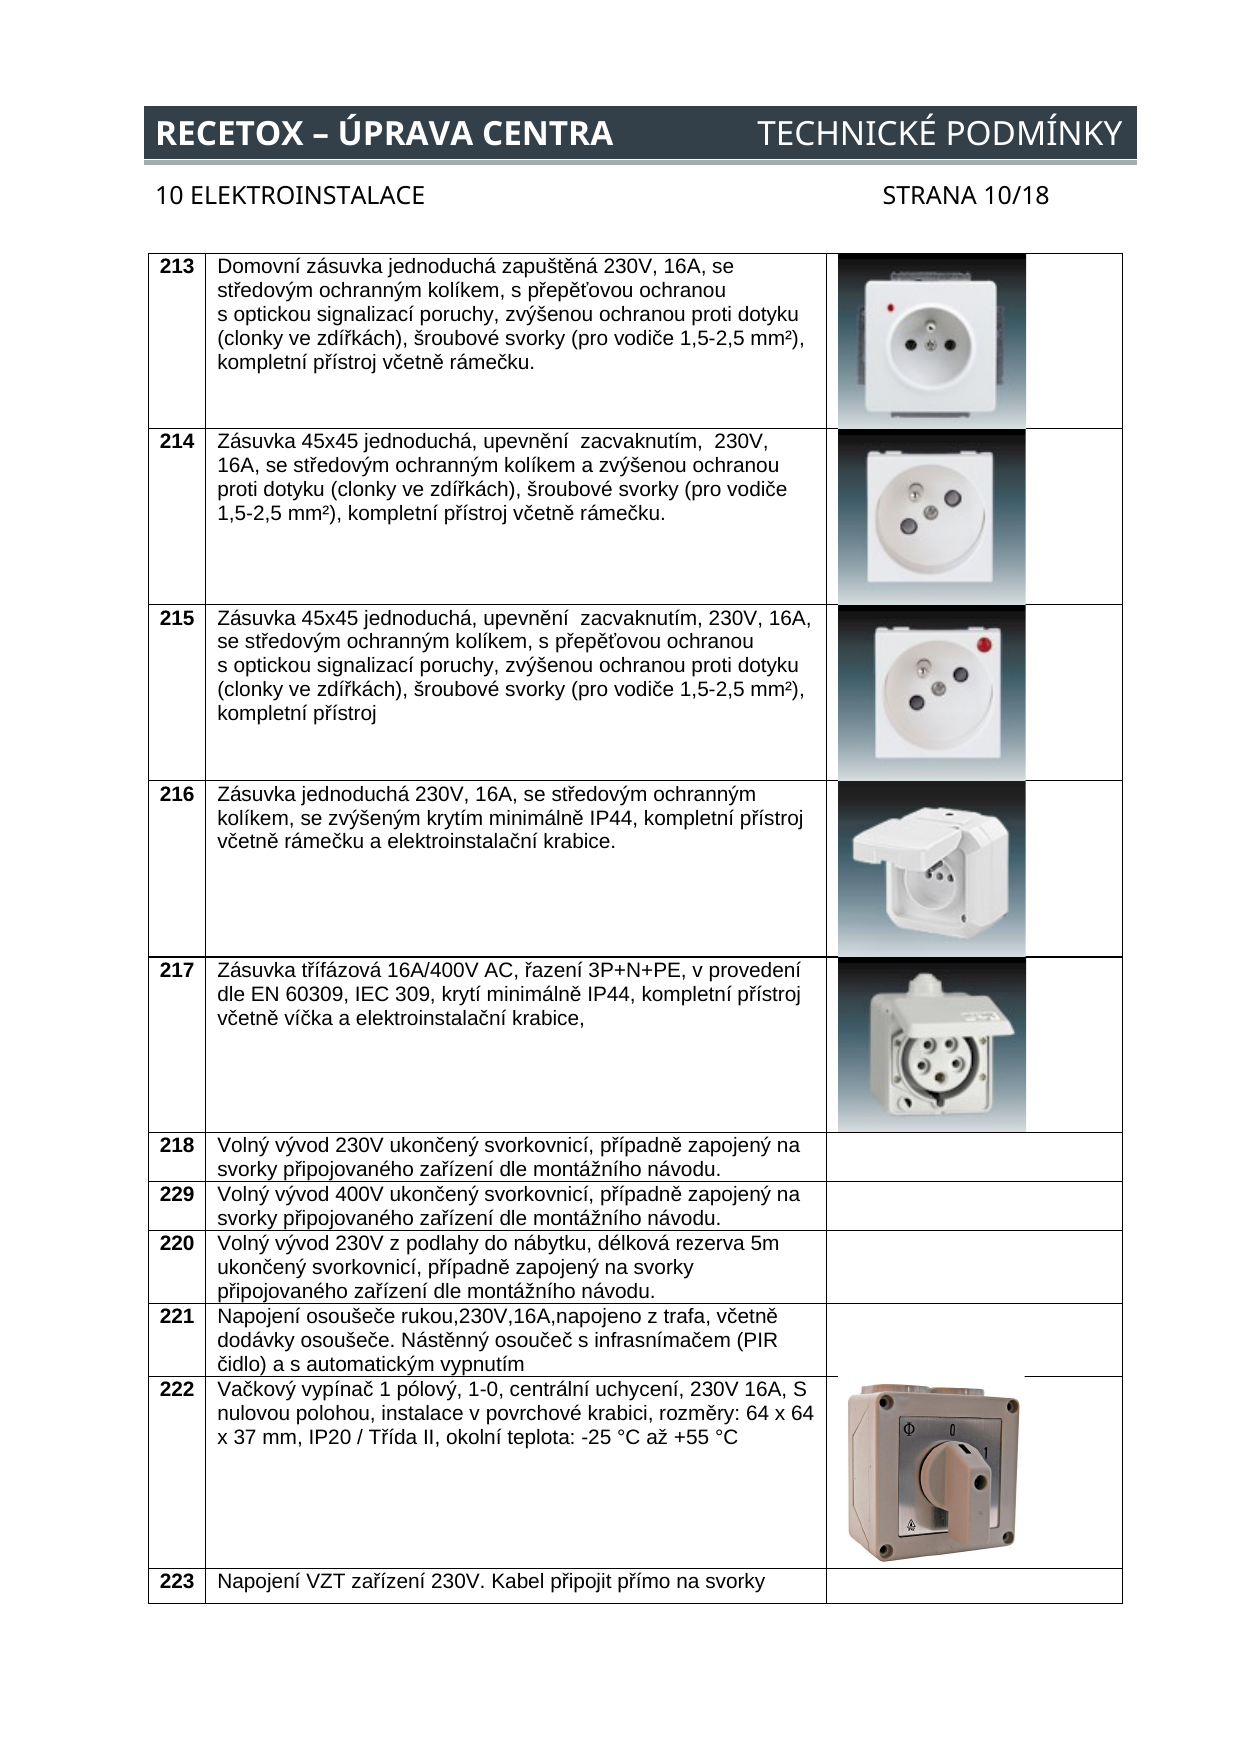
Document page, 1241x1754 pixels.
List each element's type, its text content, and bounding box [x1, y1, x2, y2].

table_cell Zásuvka 45x45 jednoduchá, upevnění zacvaknutím, 230V, 16A, se středovým ochranným kolíkem a zvýšenou ochranou proti dotyku (clonky ve zdířkách), šroubové svorky (pro vodiče 1,5-2,5 mm²), kompletní přístroj včetně rámečku. [206, 429, 826, 604]
table_cell [827, 1569, 1122, 1603]
picture [838, 1376, 1025, 1568]
table_cell Domovní zásuvka jednoduchá zapuštěná 230V, 16A, se středovým ochranným kolíkem, s přepěťovou ochranou s optickou signalizací poruchy, zvýšenou ochranou proti dotyku (clonky ve zdířkách), šroubové svorky (pro vodiče 1,5-2,5 mm²), kompletní přístroj včetně rámečku. [206, 254, 826, 428]
table_cell 221 [149, 1304, 205, 1376]
table_cell [827, 605, 838, 780]
table_cell 216 [149, 781, 205, 956]
table_cell 217 [149, 958, 205, 1132]
table_cell [827, 1377, 838, 1568]
table_cell 218 [149, 1133, 205, 1181]
table_cell 213 [149, 254, 205, 428]
table_cell 220 [149, 1231, 205, 1303]
table_cell Volný vývod 400V ukončený svorkovnicí, případně zapojený na svorky připojovaného zařízení dle montážního návodu. [206, 1182, 826, 1230]
picture [838, 253, 1027, 1132]
table_cell [1027, 254, 1122, 428]
table_cell 229 [149, 1182, 205, 1230]
table_cell Zásuvka 45x45 jednoduchá, upevnění zacvaknutím, 230V, 16A, se středovým ochranným kolíkem, s přepěťovou ochranou s optickou signalizací poruchy, zvýšenou ochranou proti dotyku (clonky ve zdířkách), šroubové svorky (pro vodiče 1,5-2,5 mm²), kompletní přístroj [206, 605, 826, 780]
table_cell [1025, 1377, 1122, 1568]
table_cell [1026, 605, 1122, 780]
table_cell 214 [149, 429, 205, 604]
table_cell [827, 1304, 1122, 1376]
table_cell Vačkový vypínač 1 pólový, 1-0, centrální uchycení, 230V 16A, S nulovou polohou, instalace v povrchové krabici, rozměry: 64 x 64 x 37 mm, IP20 / Třída II, okolní teplota: -25 °C až +55 °C [206, 1377, 826, 1568]
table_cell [206, 1569, 826, 1603]
table_cell 222 [149, 1377, 205, 1568]
table_cell [827, 781, 838, 956]
table_cell [1026, 429, 1122, 604]
table_cell Zásuvka jednoduchá 230V, 16A, se středovým ochranným kolíkem, se zvýšeným krytím minimálně IP44, kompletní přístroj včetně rámečku a elektroinstalační krabice. [206, 781, 826, 956]
table_cell 223 [149, 1569, 205, 1603]
table_cell Volný vývod 230V z podlahy do nábytku, délková rezerva 5m ukončený svorkovnicí, případně zapojený na svorky připojovaného zařízení dle montážního návodu. [206, 1231, 826, 1303]
table_cell [827, 254, 838, 428]
table_cell Zásuvka třífázová 16A/400V AC, řazení 3P+N+PE, v provedení dle EN 60309, IEC 309, krytí minimálně IP44, kompletní přístroj včetně víčka a elektroinstalační krabice, [206, 958, 826, 1132]
table_cell [827, 429, 838, 604]
table_cell [1027, 958, 1122, 1132]
table_cell Volný vývod 230V ukončený svorkovnicí, případně zapojený na svorky připojovaného zařízení dle montážního návodu. [206, 1133, 826, 1181]
table_cell [827, 1133, 1122, 1181]
table_cell 215 [149, 605, 205, 780]
table_cell [1026, 781, 1122, 956]
table_cell [827, 958, 838, 1132]
table_cell [827, 1231, 1122, 1303]
table_cell [827, 1182, 1122, 1230]
table_cell Napojení osoušeče rukou,230V,16A,napojeno z trafa, včetně dodávky osoušeče. Nástěnný osoučeč s infrasnímačem (PIR čidlo) a s automatickým vypnutím [206, 1304, 826, 1376]
